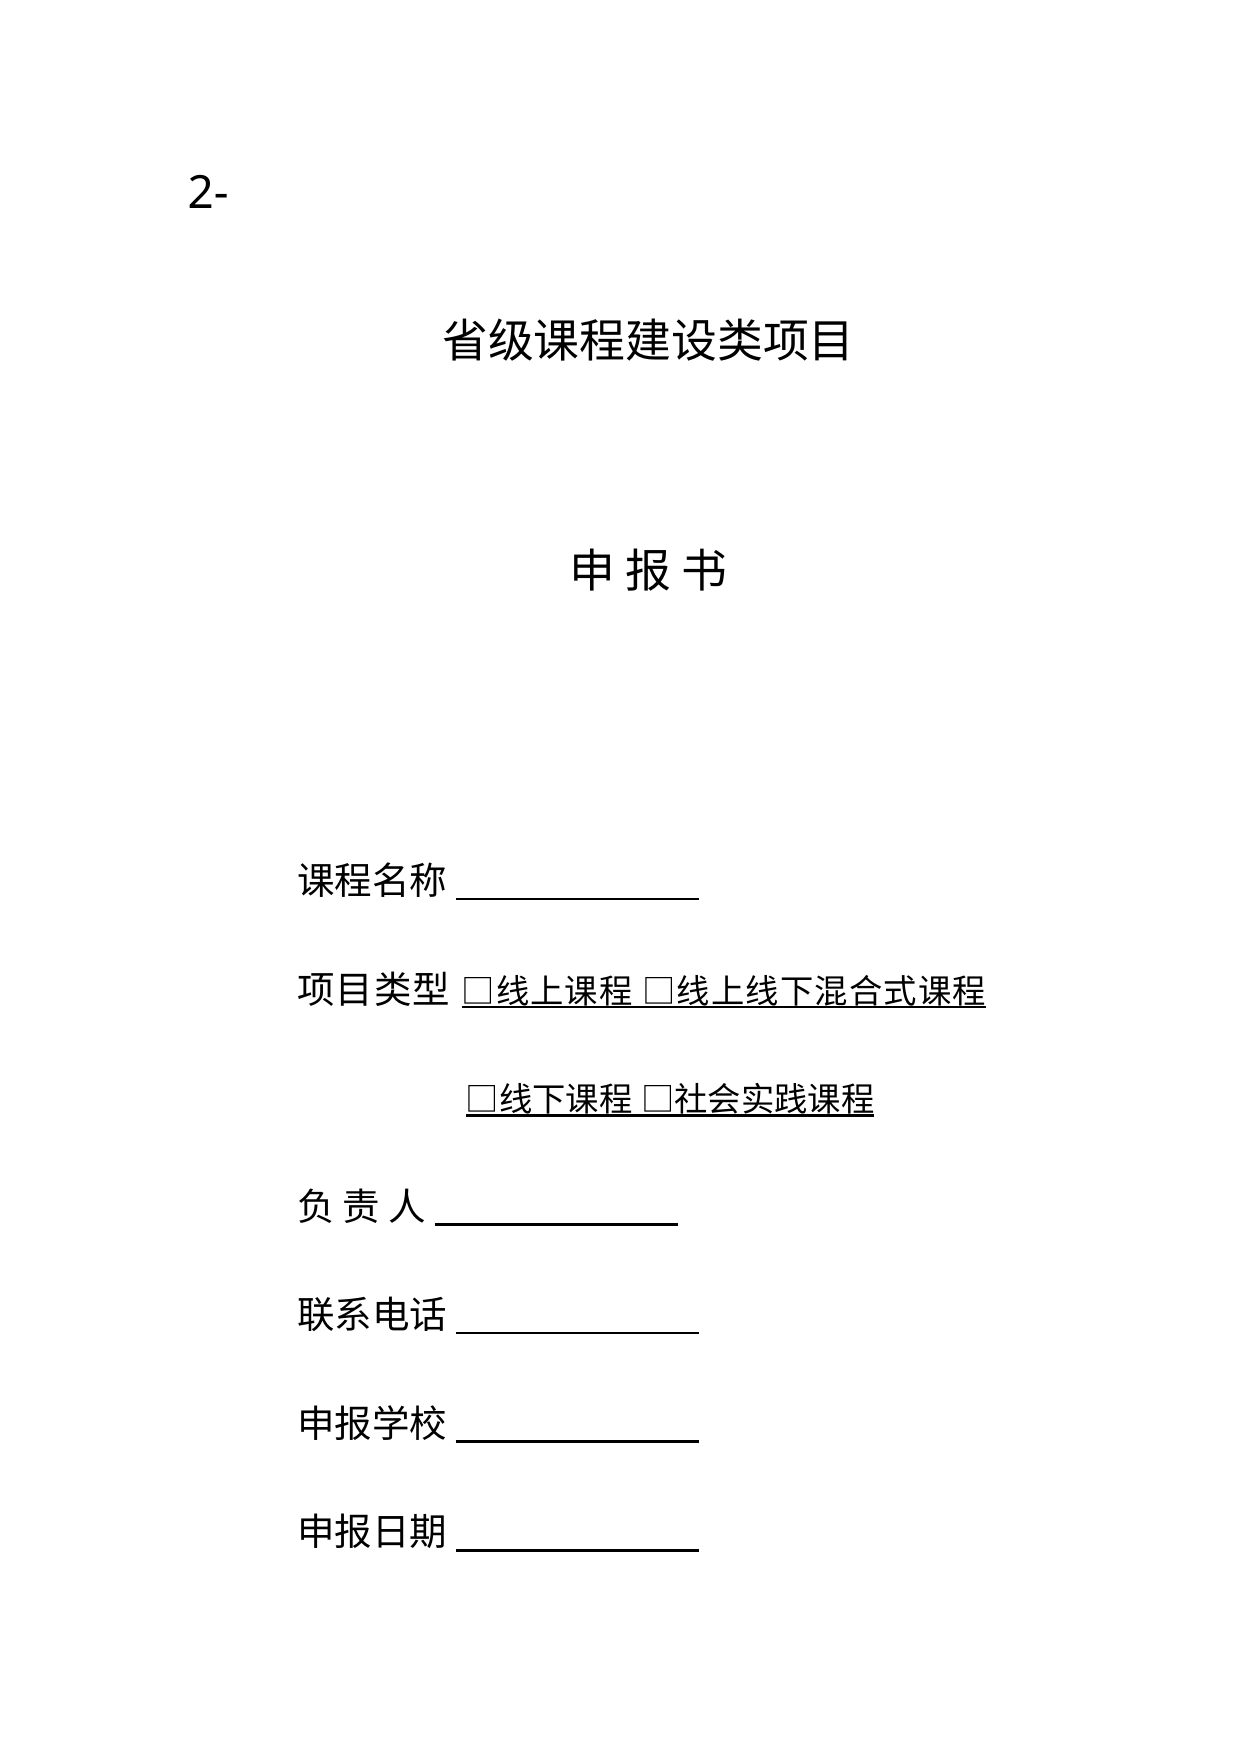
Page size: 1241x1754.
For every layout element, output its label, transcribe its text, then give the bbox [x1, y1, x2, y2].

text 课程名称 [297, 851, 987, 905]
text 负 责 人 [297, 1177, 987, 1231]
text 项目类型 □线上课程 □线上线下混合式课程 □线下课程 □社会实践课程 [297, 959, 987, 1122]
text 申 报 书 [187, 519, 1053, 616]
text 省级课程建设类项目 [187, 288, 1053, 386]
text 2- [187, 162, 1053, 220]
text 联系电话 [297, 1285, 987, 1339]
text 申报日期 [297, 1502, 987, 1557]
text 申报学校 [297, 1394, 987, 1448]
